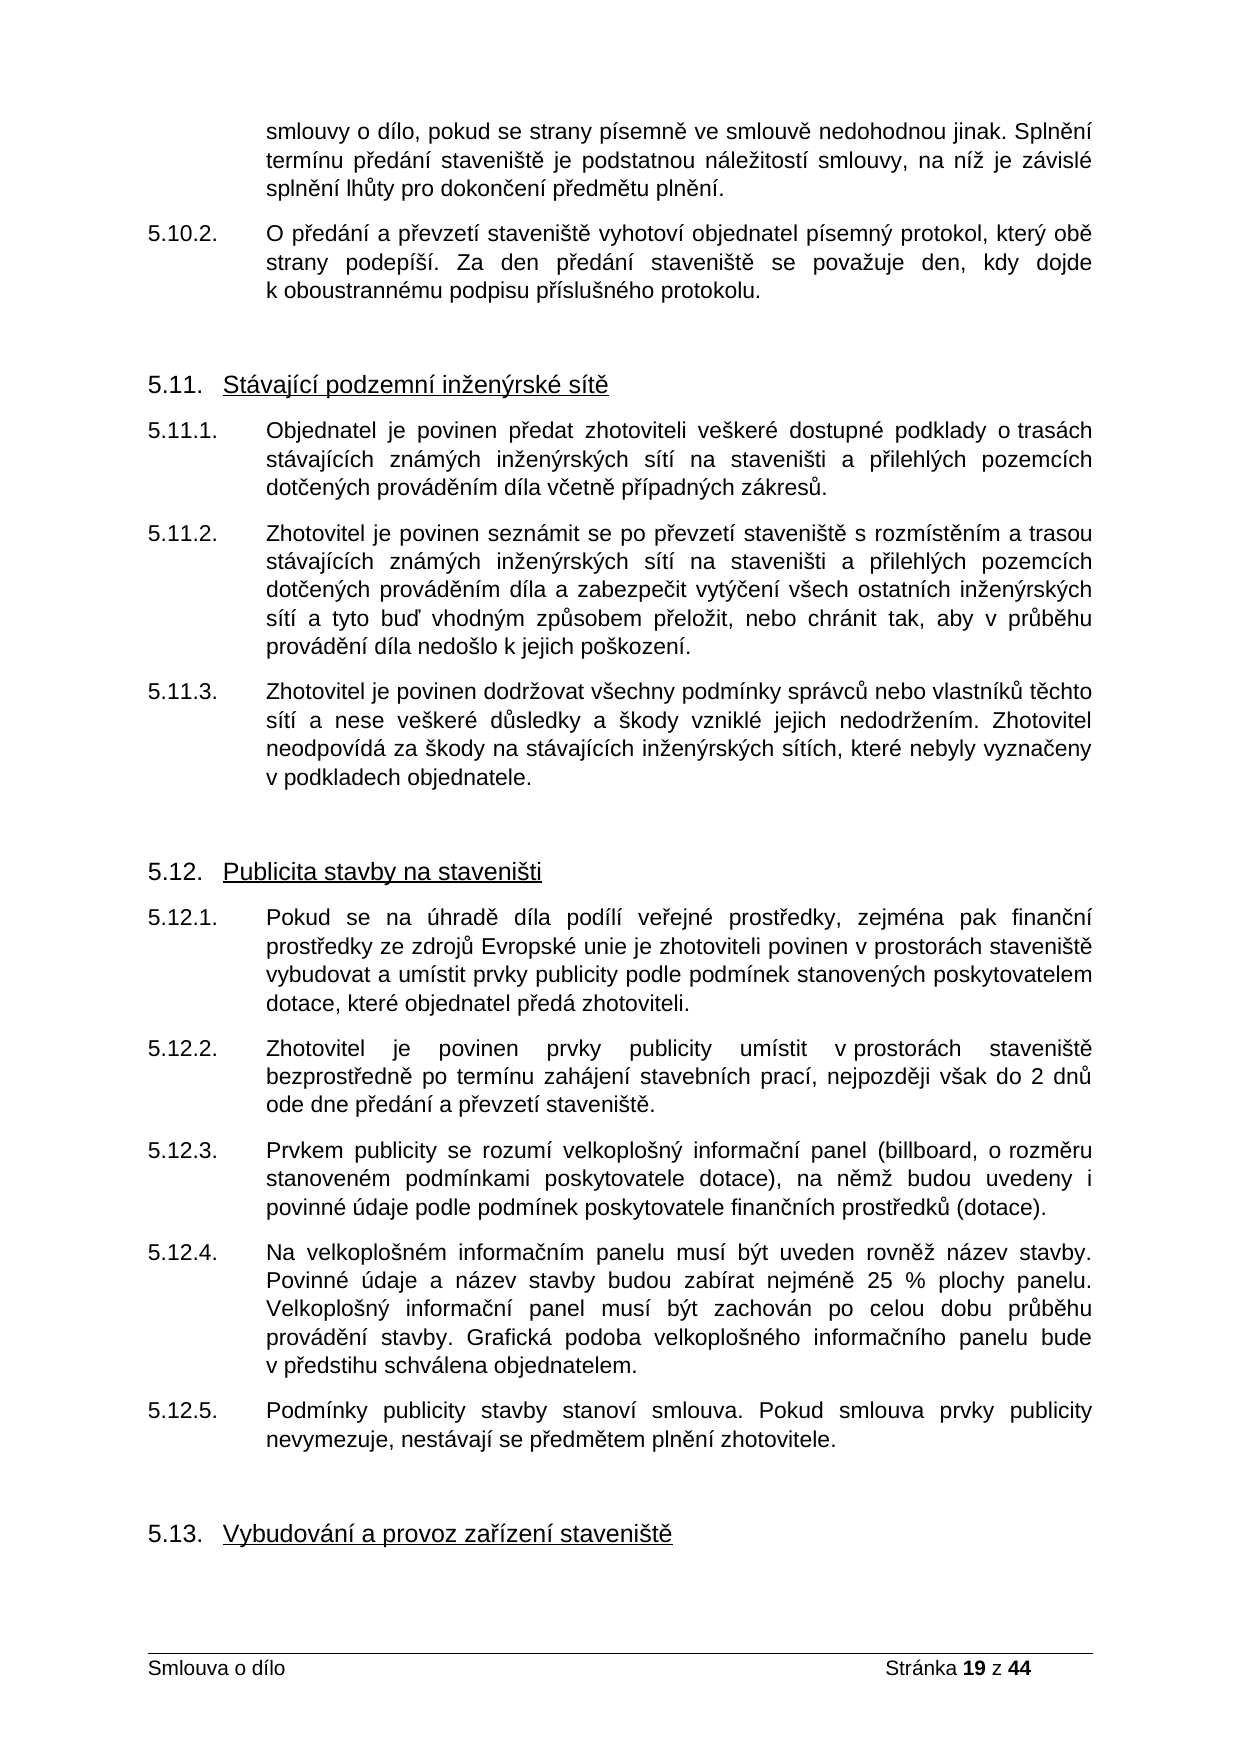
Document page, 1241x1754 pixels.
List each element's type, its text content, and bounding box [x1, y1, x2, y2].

list Zhotovitel je povinen dodržovat všechny podmínky správců nebo vlastníků těchto sítí a nese veškeré důsledky a škody vzniklé jejich nedodržením. Zhotovitel neodpovídá za škody na stávajících inženýrských sítích, které nebyly vyznačeny v podkladech objednatele. [148, 678, 1093, 790]
list Prvkem publicity se rozumí velkoplošný informační panel (billboard, o rozměru stanoveném podmínkami poskytovatele dotace), na němž budou uvedeny i povinné údaje podle podmínek poskytovatele finančních prostředků (dotace). [148, 1137, 1093, 1220]
list O předání a převzetí staveniště vyhotoví objednatel písemný protokol, který obě strany podepíší. Za den předání staveniště se považuje den, kdy dojde k oboustrannému podpisu příslušného protokolu. [148, 220, 1093, 303]
list Zhotovitel je povinen prvky publicity umístit v prostorách staveniště bezprostředně po termínu zahájení stavebních prací, nejpozději však do 2 dnů ode dne předání a převzetí staveniště. [148, 1034, 1093, 1118]
list Stávající podzemní inženýrské sítě [148, 370, 1093, 398]
list Zhotovitel je povinen seznámit se po převzetí staveniště s rozmístěním a trasou stávajících známých inženýrských sítí na staveništi a přilehlých pozemcích dotčených prováděním díla a zabezpečit vytýčení všech ostatních inženýrských sítí a tyto buď vhodným způsobem přeložit, nebo chránit tak, aby v průběhu provádění díla nedošlo k jejich poškození. [148, 519, 1093, 659]
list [148, 118, 1093, 201]
list Pokud se na úhradě díla podílí veřejné prostředky, zejména pak finanční prostředky ze zdrojů Evropské unie je zhotoviteli povinen v prostorách staveniště vybudovat a umístit prvky publicity podle podmínek stanovených poskytovatelem dotace, které objednatel předá zhotoviteli. [148, 904, 1093, 1016]
list Podmínky publicity stavby stanoví smlouva. Pokud smlouva prvky publicity nevymezuje, nestávají se předmětem plnění zhotovitele. [148, 1397, 1093, 1452]
list Vybudování a provoz zařízení staveniště [148, 1519, 1093, 1547]
list Publicita stavby na staveništi [148, 856, 1093, 885]
list Objednatel je povinen předat zhotoviteli veškeré dostupné podklady o trasách stávajících známých inženýrských sítí na staveništi a přilehlých pozemcích dotčených prováděním díla včetně případných zákresů. [148, 417, 1093, 501]
list Na velkoplošném informačním panelu musí být uveden rovněž název stavby. Povinné údaje a název stavby budou zabírat nejméně 25 % plochy panelu. Velkoplošný informační panel musí být zachován po celou dobu průběhu provádění stavby. Grafická podoba velkoplošného informačního panelu bude v předstihu schválena objednatelem. [148, 1238, 1093, 1379]
